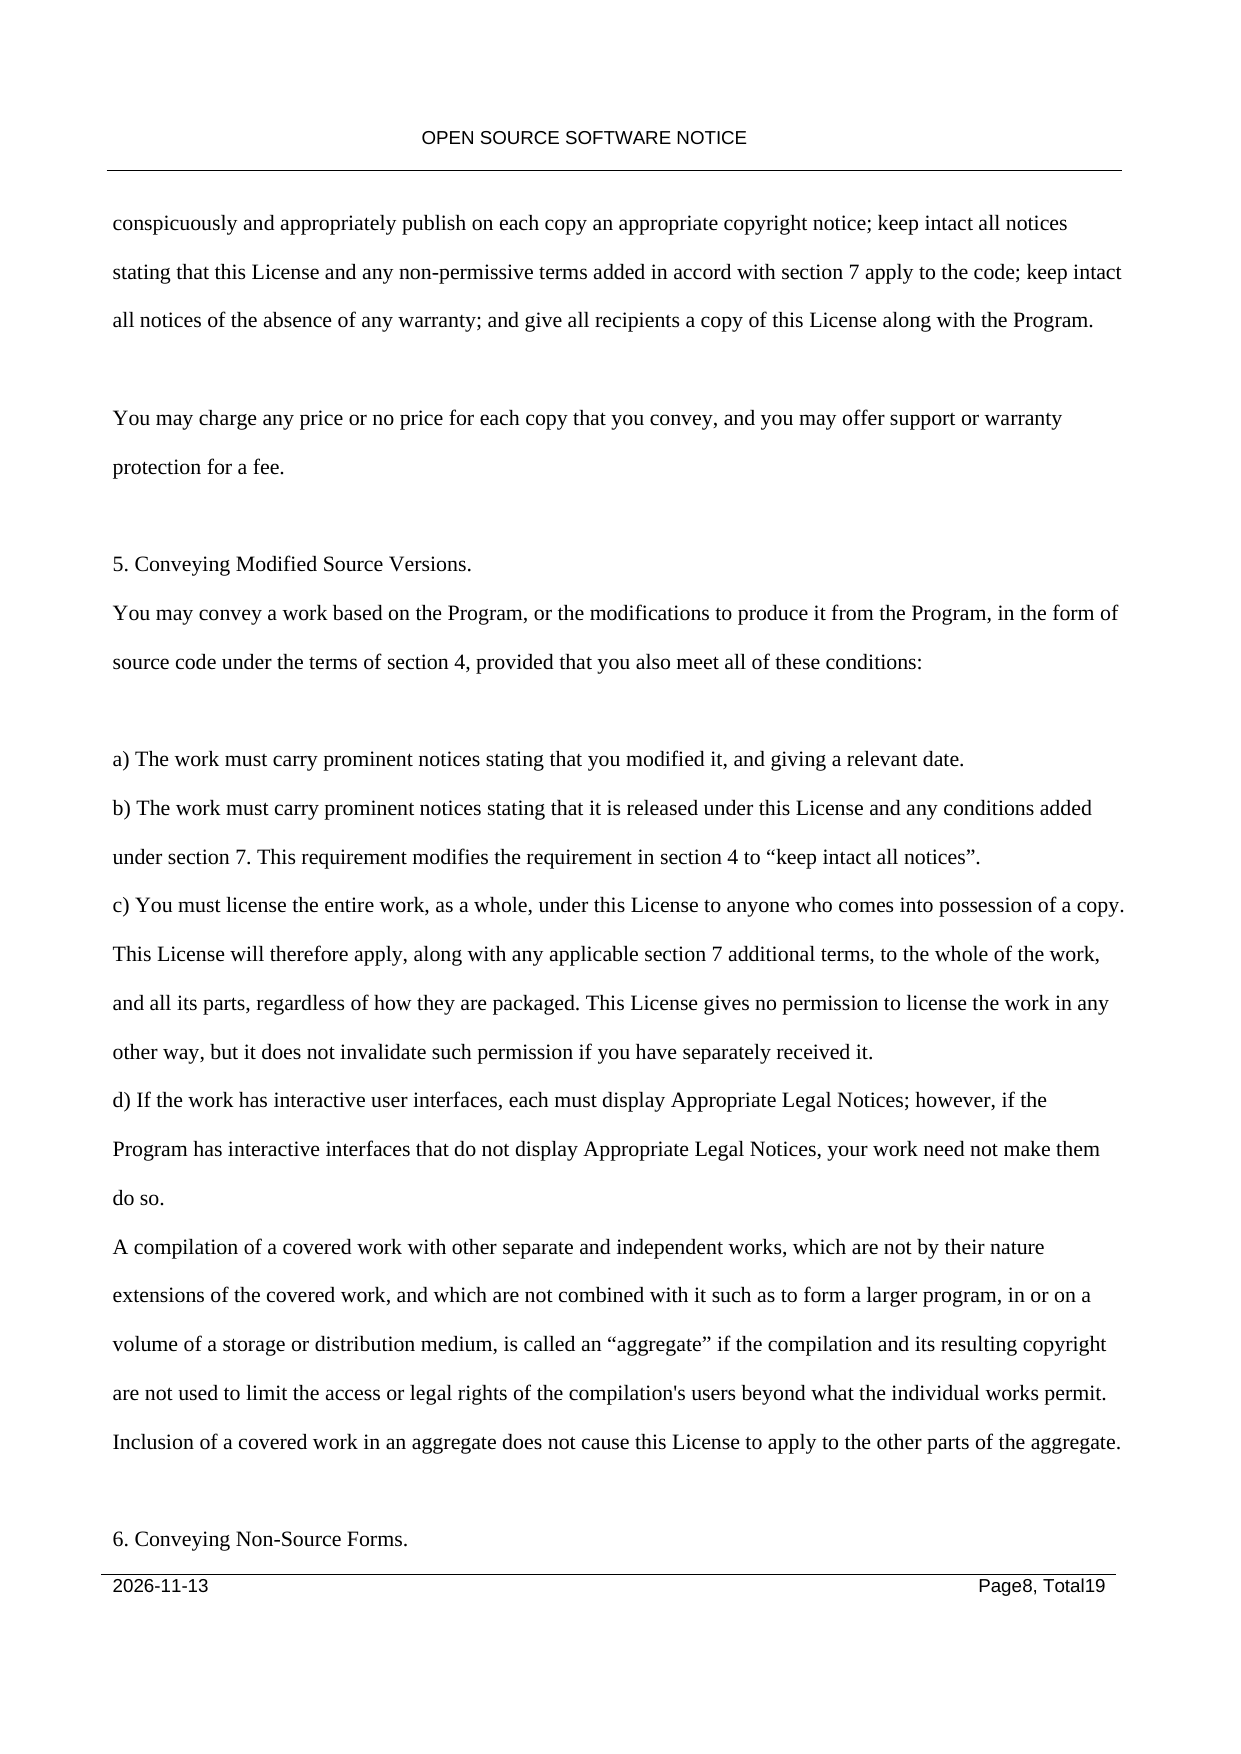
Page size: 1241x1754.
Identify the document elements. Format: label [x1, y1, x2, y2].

text [112, 206, 1128, 1555]
